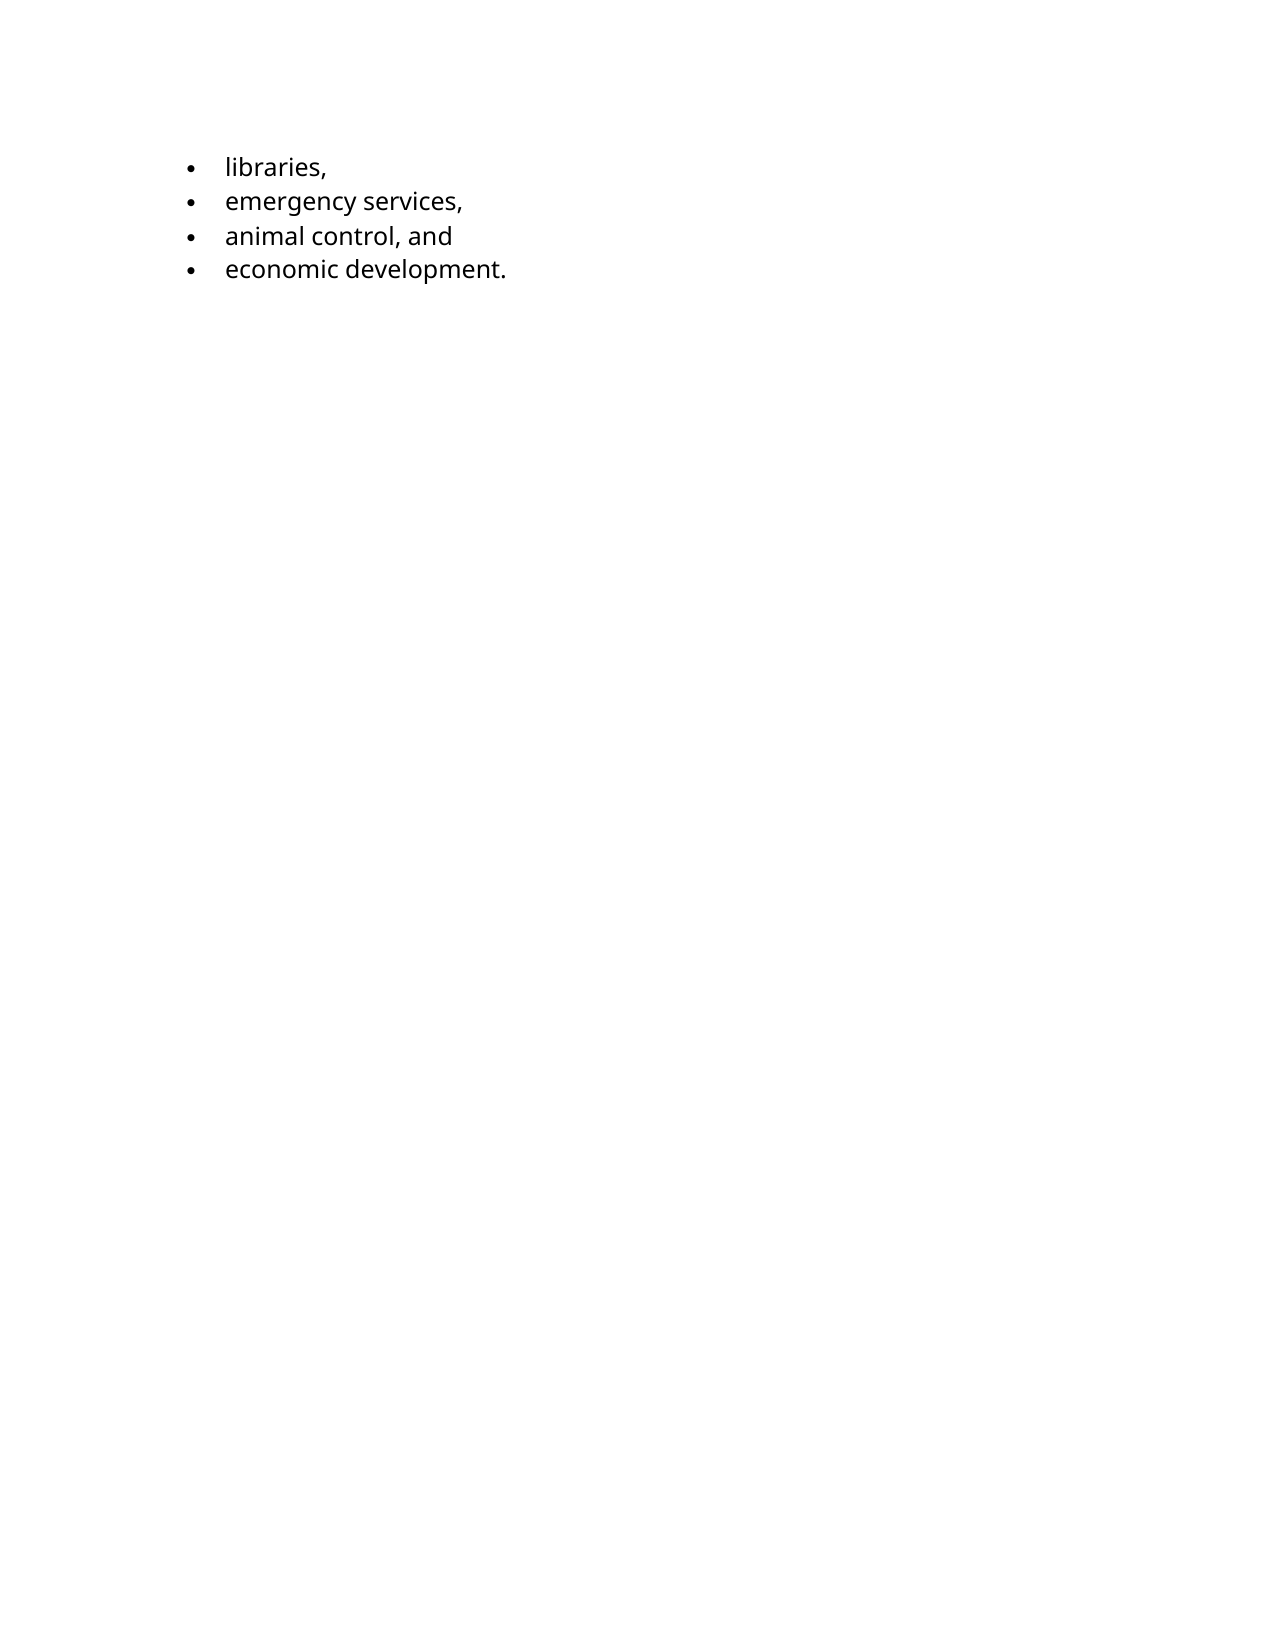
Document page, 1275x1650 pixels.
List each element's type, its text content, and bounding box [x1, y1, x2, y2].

list animal control, and [187, 218, 1125, 252]
list libraries, [187, 150, 1125, 184]
list economic development. [187, 252, 1125, 286]
list emergency services, [187, 184, 1125, 218]
